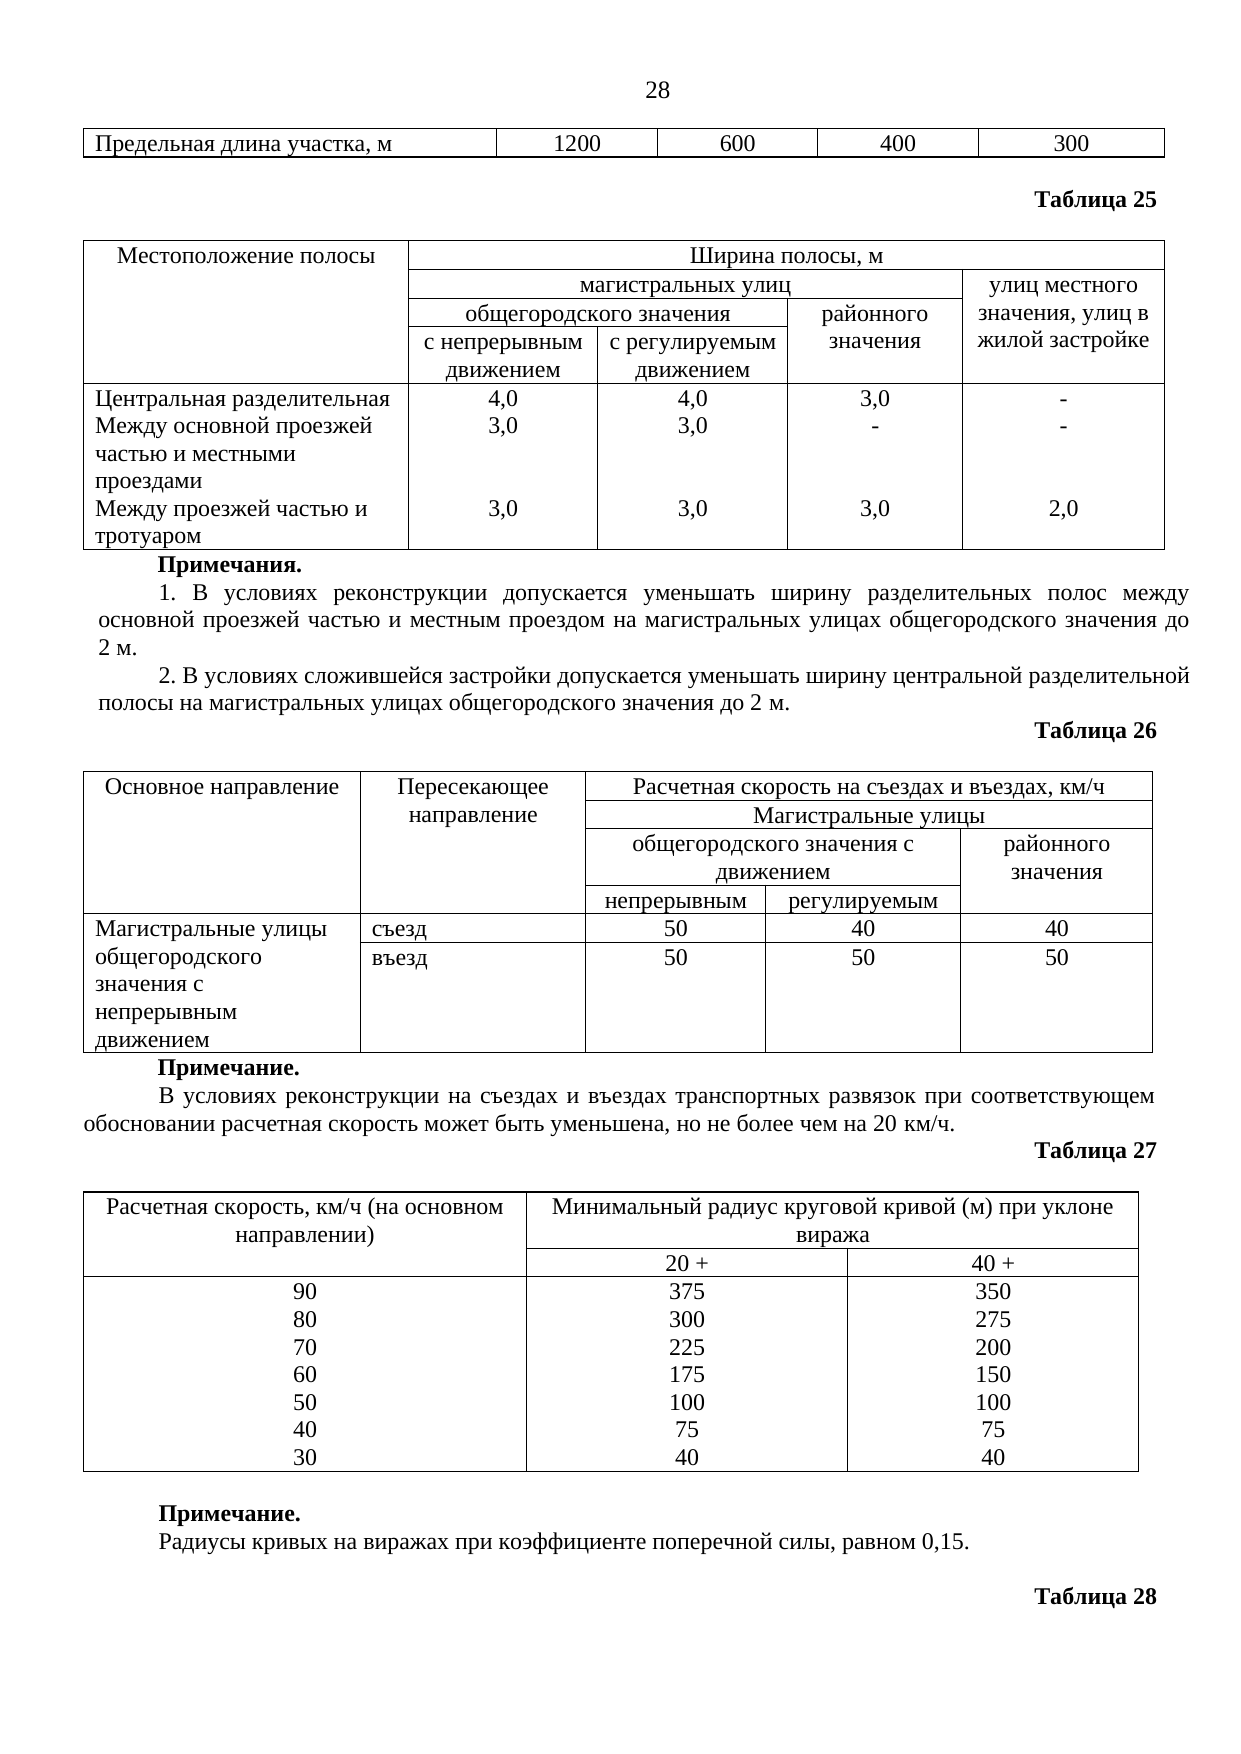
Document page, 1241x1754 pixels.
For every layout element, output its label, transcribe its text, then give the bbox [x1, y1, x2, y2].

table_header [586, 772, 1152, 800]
text Радиусы кривых на виражах при коэффициенте поперечной силы, равном 0,15. [83, 1527, 1157, 1554]
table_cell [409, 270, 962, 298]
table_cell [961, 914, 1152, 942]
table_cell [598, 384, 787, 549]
text Примечание. [83, 1499, 1157, 1527]
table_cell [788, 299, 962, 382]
text Примечания. [83, 550, 1191, 578]
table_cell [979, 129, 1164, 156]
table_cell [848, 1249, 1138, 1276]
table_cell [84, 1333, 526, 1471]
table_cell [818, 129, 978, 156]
text Таблица 26 [83, 716, 1157, 743]
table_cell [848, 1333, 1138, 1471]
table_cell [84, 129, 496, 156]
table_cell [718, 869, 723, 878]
text Таблица 25 [83, 185, 1157, 213]
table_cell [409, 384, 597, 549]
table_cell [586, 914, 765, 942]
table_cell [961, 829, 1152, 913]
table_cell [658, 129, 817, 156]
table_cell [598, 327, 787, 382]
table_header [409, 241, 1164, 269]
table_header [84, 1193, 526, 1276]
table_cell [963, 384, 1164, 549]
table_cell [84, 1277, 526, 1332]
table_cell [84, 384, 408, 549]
text Таблица 28 [83, 1582, 1157, 1609]
text Примечание. [83, 1053, 1157, 1081]
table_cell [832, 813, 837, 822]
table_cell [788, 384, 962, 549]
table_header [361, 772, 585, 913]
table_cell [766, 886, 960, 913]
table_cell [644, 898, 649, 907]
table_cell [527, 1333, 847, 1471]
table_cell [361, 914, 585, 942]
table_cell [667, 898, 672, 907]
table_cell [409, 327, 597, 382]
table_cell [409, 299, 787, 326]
text 1. В условиях реконструкции допускается уменьшать ширину разделительных полос между основной проезжей частью и местным проездом на магистральных улицах общегородского значения до 2 м. [98, 578, 1191, 661]
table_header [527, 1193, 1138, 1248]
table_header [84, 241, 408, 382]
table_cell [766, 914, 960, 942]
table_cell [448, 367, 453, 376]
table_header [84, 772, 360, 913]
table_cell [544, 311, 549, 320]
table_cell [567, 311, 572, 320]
text Таблица 27 [83, 1136, 1157, 1164]
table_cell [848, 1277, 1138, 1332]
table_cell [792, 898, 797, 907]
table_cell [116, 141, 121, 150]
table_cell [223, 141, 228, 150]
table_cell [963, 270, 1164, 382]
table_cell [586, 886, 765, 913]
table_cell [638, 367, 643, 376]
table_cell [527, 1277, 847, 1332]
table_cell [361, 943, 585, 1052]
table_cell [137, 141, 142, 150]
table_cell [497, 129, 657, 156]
text 2. В условиях сложившейся застройки допускается уменьшать ширину центральной разделительной полосы на магистральных улицах общегородского значения до 2 м. [98, 661, 1191, 716]
text В условиях реконструкции на съездах и въездах транспортных развязок при соответствующем обосновании расчетная скорость может быть уменьшена, но не более чем на 20 км/ч. [83, 1081, 1157, 1136]
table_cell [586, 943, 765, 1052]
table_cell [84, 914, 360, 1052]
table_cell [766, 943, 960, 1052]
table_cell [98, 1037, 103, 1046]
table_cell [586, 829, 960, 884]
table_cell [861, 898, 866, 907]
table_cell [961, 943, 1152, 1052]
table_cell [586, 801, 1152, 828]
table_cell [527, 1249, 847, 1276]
